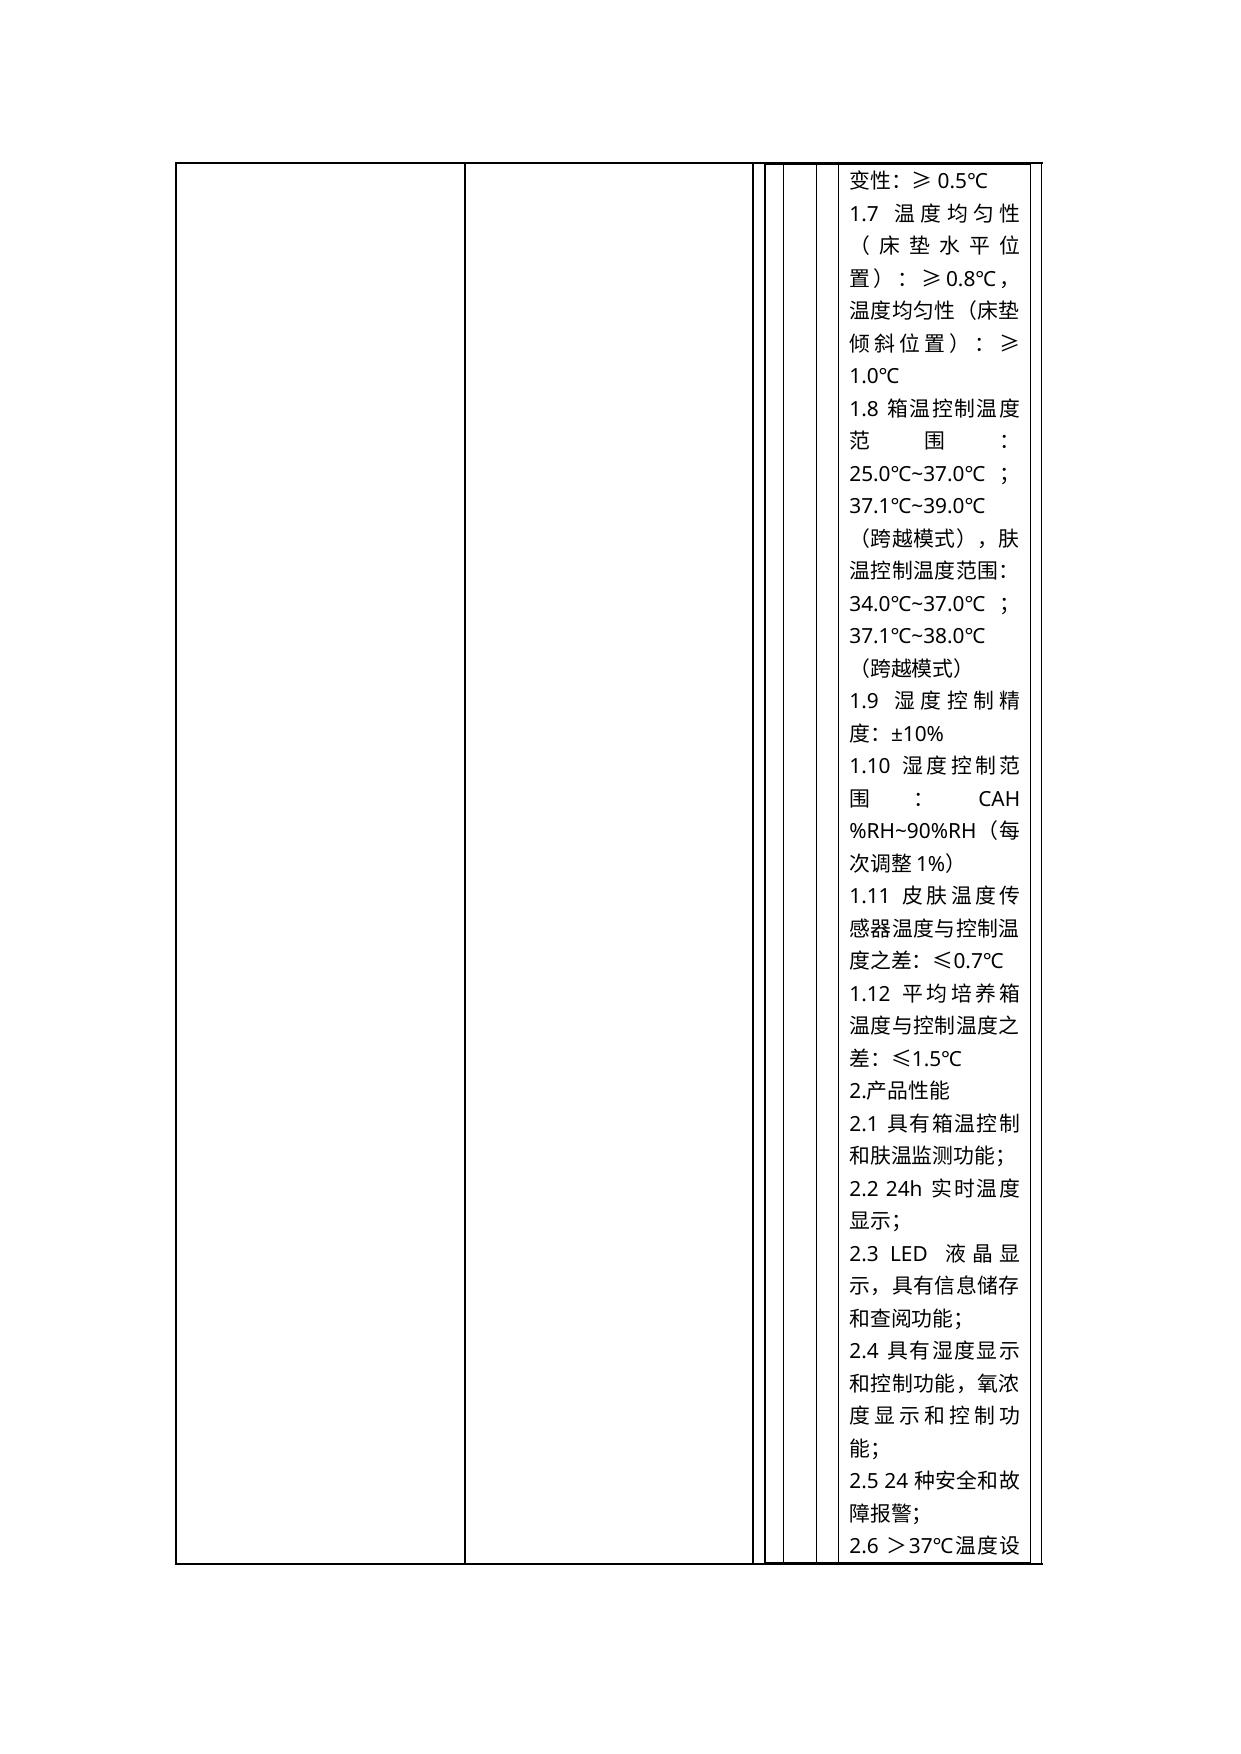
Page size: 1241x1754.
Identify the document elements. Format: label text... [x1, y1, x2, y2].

table_cell [1031, 164, 1041, 1563]
table_cell [466, 164, 752, 1563]
table_cell [784, 165, 816, 1562]
table_cell [754, 164, 764, 1563]
table_cell [839, 165, 1030, 1562]
table_cell [817, 165, 838, 1562]
table_cell 1 [177, 164, 464, 1563]
table_cell [766, 165, 783, 1562]
